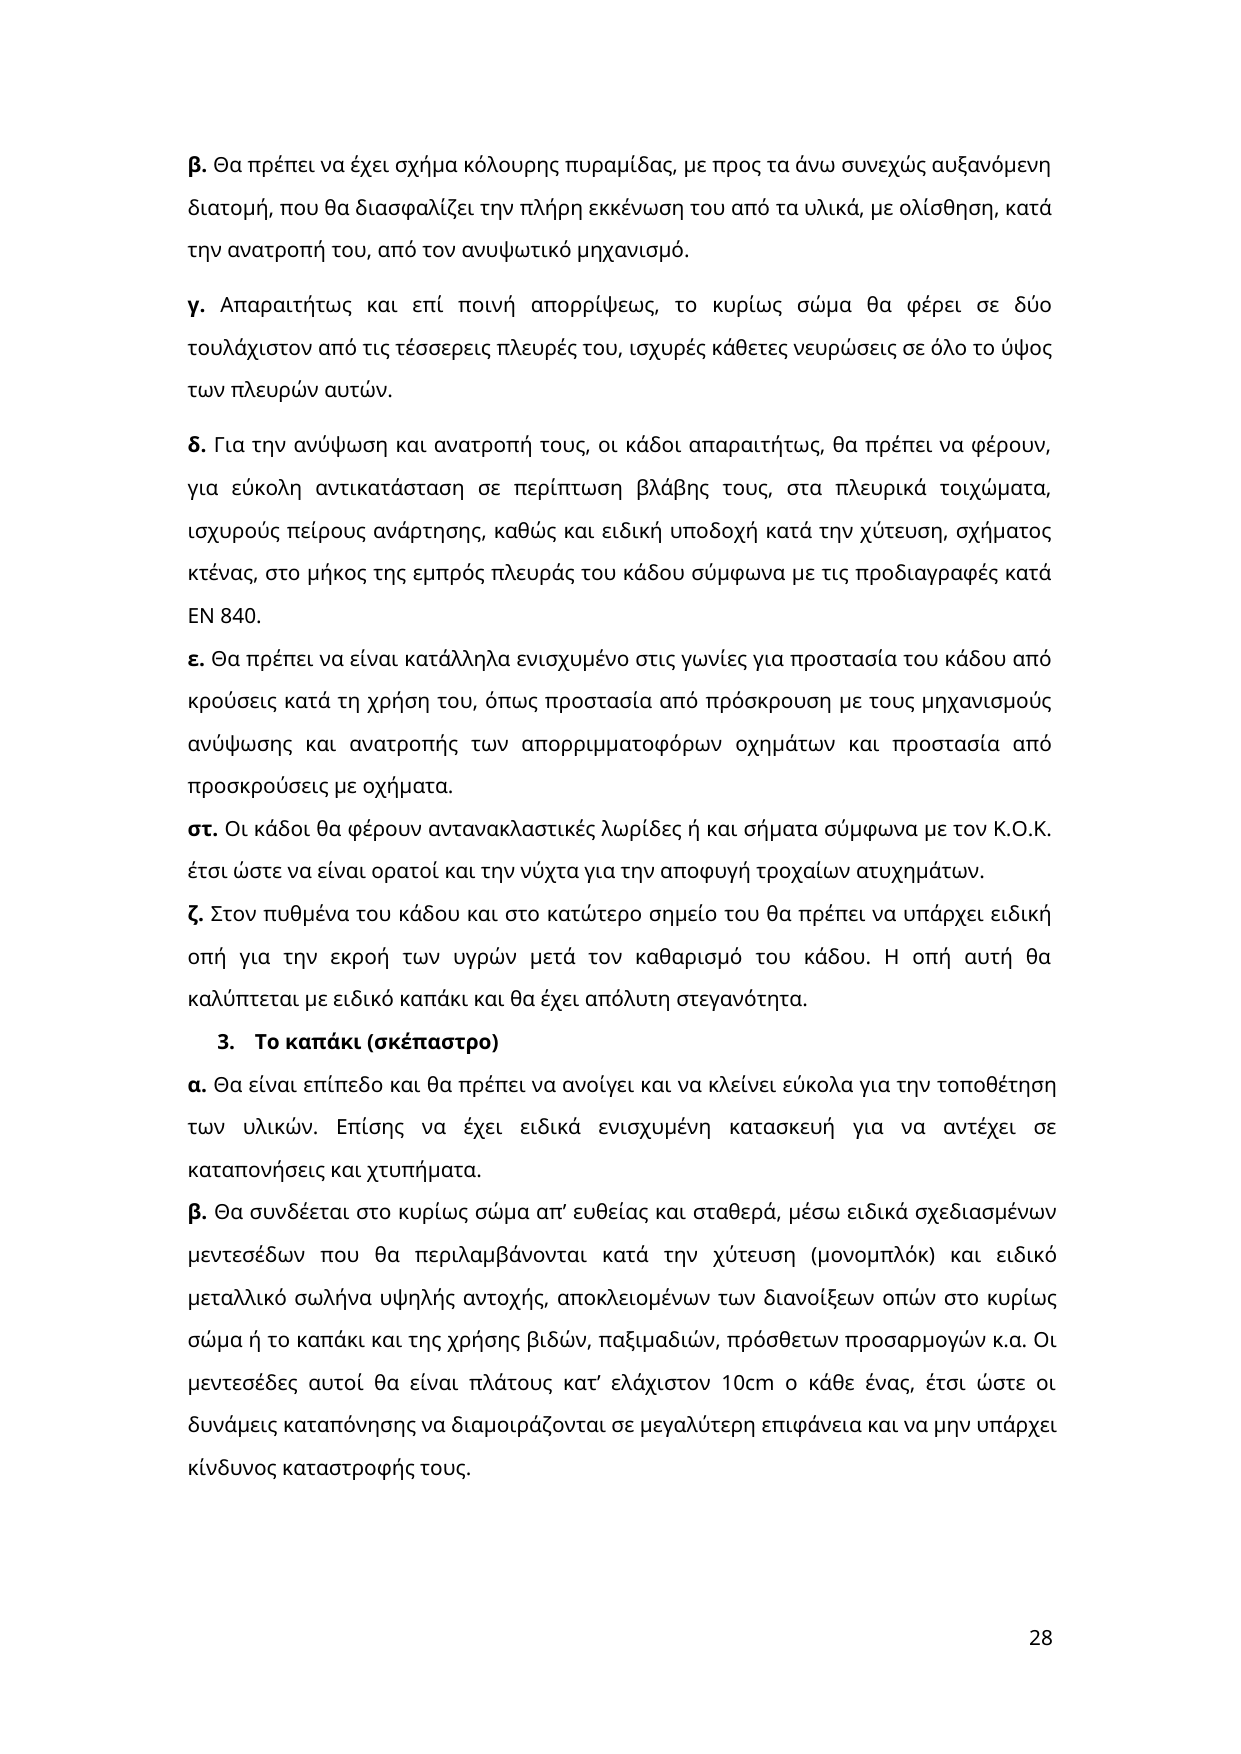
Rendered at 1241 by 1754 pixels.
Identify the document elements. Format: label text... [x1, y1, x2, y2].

text β. Θα πρέπει να έχει σχήμα κόλουρης πυραμίδας, με προς τα άνω συνεχώς αυξανόμενη διατομή, που θα διασφαλίζει την πλήρη εκκένωση του από τα υλικά, με ολίσθηση, κατά την ανατροπή του, από τον ανυψωτικό μηχανισμό. [187, 150, 1053, 264]
text γ. Απαραιτήτως και επί ποινή απορρίψεως, το κυρίως σώμα θα φέρει σε δύο τουλάχιστον από τις τέσσερεις πλευρές του, ισχυρές κάθετες νευρώσεις σε όλο το ύψος των πλευρών αυτών. [187, 290, 1053, 404]
text στ. Οι κάδοι θα φέρουν αντανακλαστικές λωρίδες ή και σήματα σύμφωνα με τον Κ.Ο.Κ. έτσι ώστε να είναι ορατοί και την νύχτα για την αποφυγή τροχαίων ατυχημάτων. [187, 814, 1053, 885]
text α. Θα είναι επίπεδο και θα πρέπει να ανοίγει και να κλείνει εύκολα για την τοποθέτηση των υλικών. Επίσης να έχει ειδικά ενισχυμένη κατασκευή για να αντέχει σε καταπονήσεις και χτυπήματα. [187, 1070, 1058, 1183]
list Το καπάκι (σκέπαστρο) [217, 1027, 1058, 1056]
text ε. Θα πρέπει να είναι κατάλληλα ενισχυμένο στις γωνίες για προστασία του κάδου από κρούσεις κατά τη χρήση του, όπως προστασία από πρόσκρουση με τους μηχανισμούς ανύψωσης και ανατροπής των απορριμματοφόρων οχημάτων και προστασία από προσκρούσεις με οχήματα. [187, 644, 1053, 800]
text ζ. Στον πυθμένα του κάδου και στο κατώτερο σημείο του θα πρέπει να υπάρχει ειδική οπή για την εκροή των υγρών μετά τον καθαρισμό του κάδου. Η οπή αυτή θα καλύπτεται με ειδικό καπάκι και θα έχει απόλυτη στεγανότητα. [187, 899, 1053, 1013]
text δ. Για την ανύψωση και ανατροπή τους, οι κάδοι απαραιτήτως, θα πρέπει να φέρουν, για εύκολη αντικατάσταση σε περίπτωση βλάβης τους, στα πλευρικά τοιχώματα, ισχυρούς πείρους ανάρτησης, καθώς και ειδική υποδοχή κατά την χύτευση, σχήματος κτένας, στο μήκος της εμπρός πλευράς του κάδου σύμφωνα με τις προδιαγραφές κατά ΕΝ 840. [187, 431, 1053, 629]
text β. Θα συνδέεται στο κυρίως σώμα απ’ ευθείας και σταθερά, μέσω ειδικά σχεδιασμένων μεντεσέδων που θα περιλαμβάνονται κατά την χύτευση (μονομπλόκ) και ειδικό μεταλλικό σωλήνα υψηλής αντοχής, αποκλειομένων των διανοίξεων οπών στο κυρίως σώμα ή το καπάκι και της χρήσης βιδών, παξιμαδιών, πρόσθετων προσαρμογών κ.α. Οι μεντεσέδες αυτοί θα είναι πλάτους κατ’ ελάχιστον 10cm ο κάθε ένας, έτσι ώστε οι δυνάμεις καταπόνησης να διαμοιράζονται σε μεγαλύτερη επιφάνεια και να μην υπάρχει κίνδυνος καταστροφής τους. [187, 1197, 1058, 1482]
